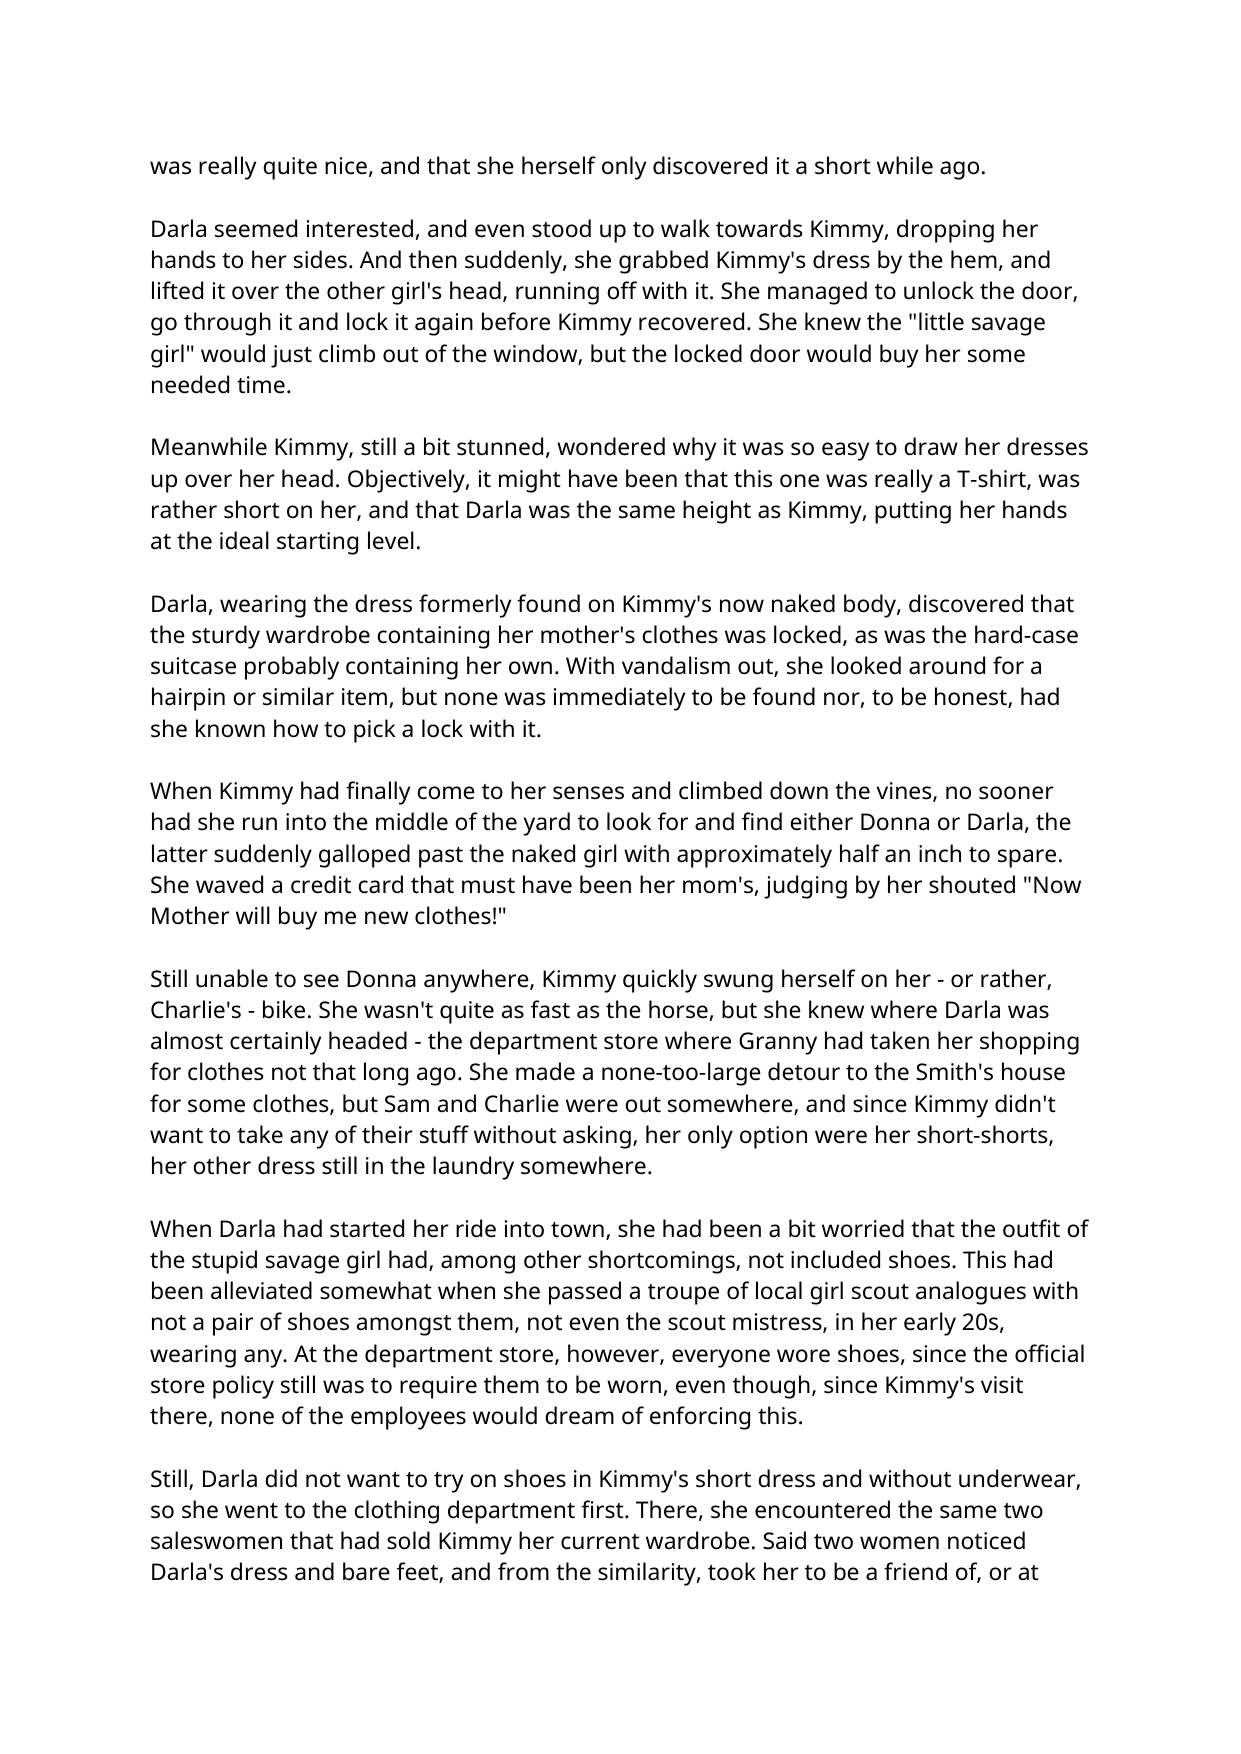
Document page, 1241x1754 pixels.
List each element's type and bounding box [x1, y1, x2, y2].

text [150, 150, 1090, 1587]
